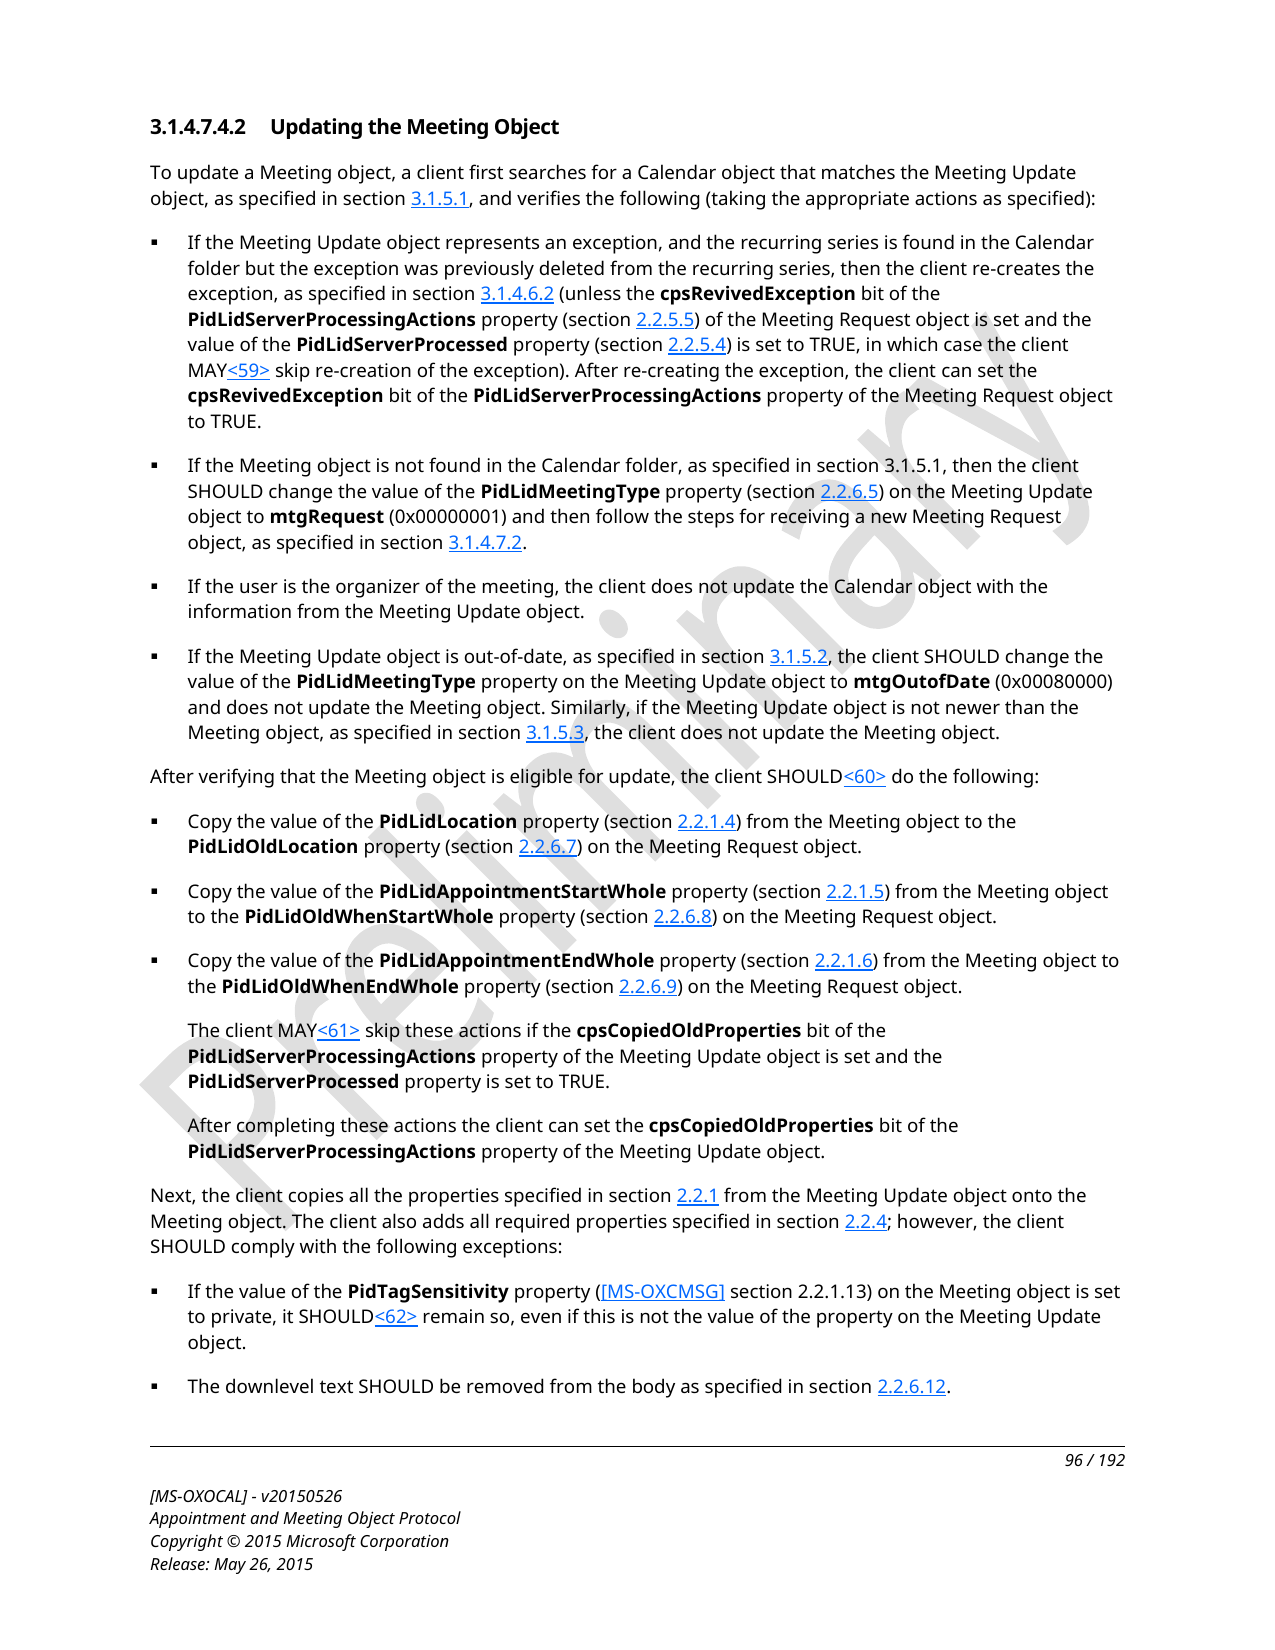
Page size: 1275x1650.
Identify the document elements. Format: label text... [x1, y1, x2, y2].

list If the user is the organizer of the meeting, the client does not update the Calendar object with the information from the Meeting Update object. [150, 573, 1125, 624]
text After verifying that the Meeting object is eligible for update, the client SHOULD<60> do the following: [150, 764, 1125, 789]
list The downlevel text SHOULD be removed from the body as specified in section 2.2.6.12. [150, 1373, 1125, 1399]
list If the value of the PidTagSensitivity property ([MS-OXCMSG] section 2.2.1.13) on the Meeting object is set to private, it SHOULD<62> remain so, even if this is not the value of the property on the Meeting Update object. [150, 1278, 1125, 1354]
subtitle Updating the Meeting Object [150, 112, 1125, 141]
list If the Meeting Update object is out-of-date, as specified in section 3.1.5.2, the client SHOULD change the value of the PidLidMeetingType property on the Meeting Update object to mtgOutofDate (0x00080000) and does not update the Meeting object. Similarly, if the Meeting Update object is not newer than the Meeting object, as specified in section 3.1.5.3, the client does not update the Meeting object. [150, 643, 1125, 745]
text Next, the client copies all the properties specified in section 2.2.1 from the Meeting Update object onto the Meeting object. The client also adds all required properties specified in section 2.2.4; however, the client SHOULD comply with the following exceptions: [150, 1183, 1125, 1259]
text The client MAY<61> skip these actions if the cpsCopiedOldProperties bit of the PidLidServerProcessingActions property of the Meeting Update object is set and the PidLidServerProcessed property is set to TRUE. [187, 1017, 1125, 1094]
list Copy the value of the PidLidAppointmentStartWhole property (section 2.2.1.5) from the Meeting object to the PidLidOldWhenStartWhole property (section 2.2.6.8) on the Meeting Request object. [150, 878, 1125, 929]
list Copy the value of the PidLidLocation property (section 2.2.1.4) from the Meeting object to the PidLidOldLocation property (section 2.2.6.7) on the Meeting Request object. [150, 808, 1125, 859]
text After completing these actions the client can set the cpsCopiedOldProperties bit of the PidLidServerProcessingActions property of the Meeting Update object. [187, 1113, 1125, 1164]
list If the Meeting object is not found in the Calendar folder, as specified in section 3.1.5.1, then the client SHOULD change the value of the PidLidMeetingType property (section 2.2.6.5) on the Meeting Update object to mtgRequest (0x00000001) and then follow the steps for receiving a new Meeting Request object, as specified in section 3.1.4.7.2. [150, 452, 1125, 554]
list Copy the value of the PidLidAppointmentEndWhole property (section 2.2.1.6) from the Meeting object to the PidLidOldWhenEndWhole property (section 2.2.6.9) on the Meeting Request object. [150, 948, 1125, 999]
list If the Meeting Update object represents an exception, and the recurring series is found in the Calendar folder but the exception was previously deleted from the recurring series, then the client re-creates the exception, as specified in section 3.1.4.6.2 (unless the cpsRevivedException bit of the PidLidServerProcessingActions property (section 2.2.5.5) of the Meeting Request object is set and the value of the PidLidServerProcessed property (section 2.2.5.4) is set to TRUE, in which case the client MAY<59> skip re-creation of the exception). After re-creating the exception, the client can set the cpsRevivedException bit of the PidLidServerProcessingActions property of the Meeting Request object to TRUE. [150, 229, 1125, 434]
text To update a Meeting object, a client first searches for a Calendar object that matches the Meeting Update object, as specified in section 3.1.5.1, and verifies the following (taking the appropriate actions as specified): [150, 160, 1125, 211]
